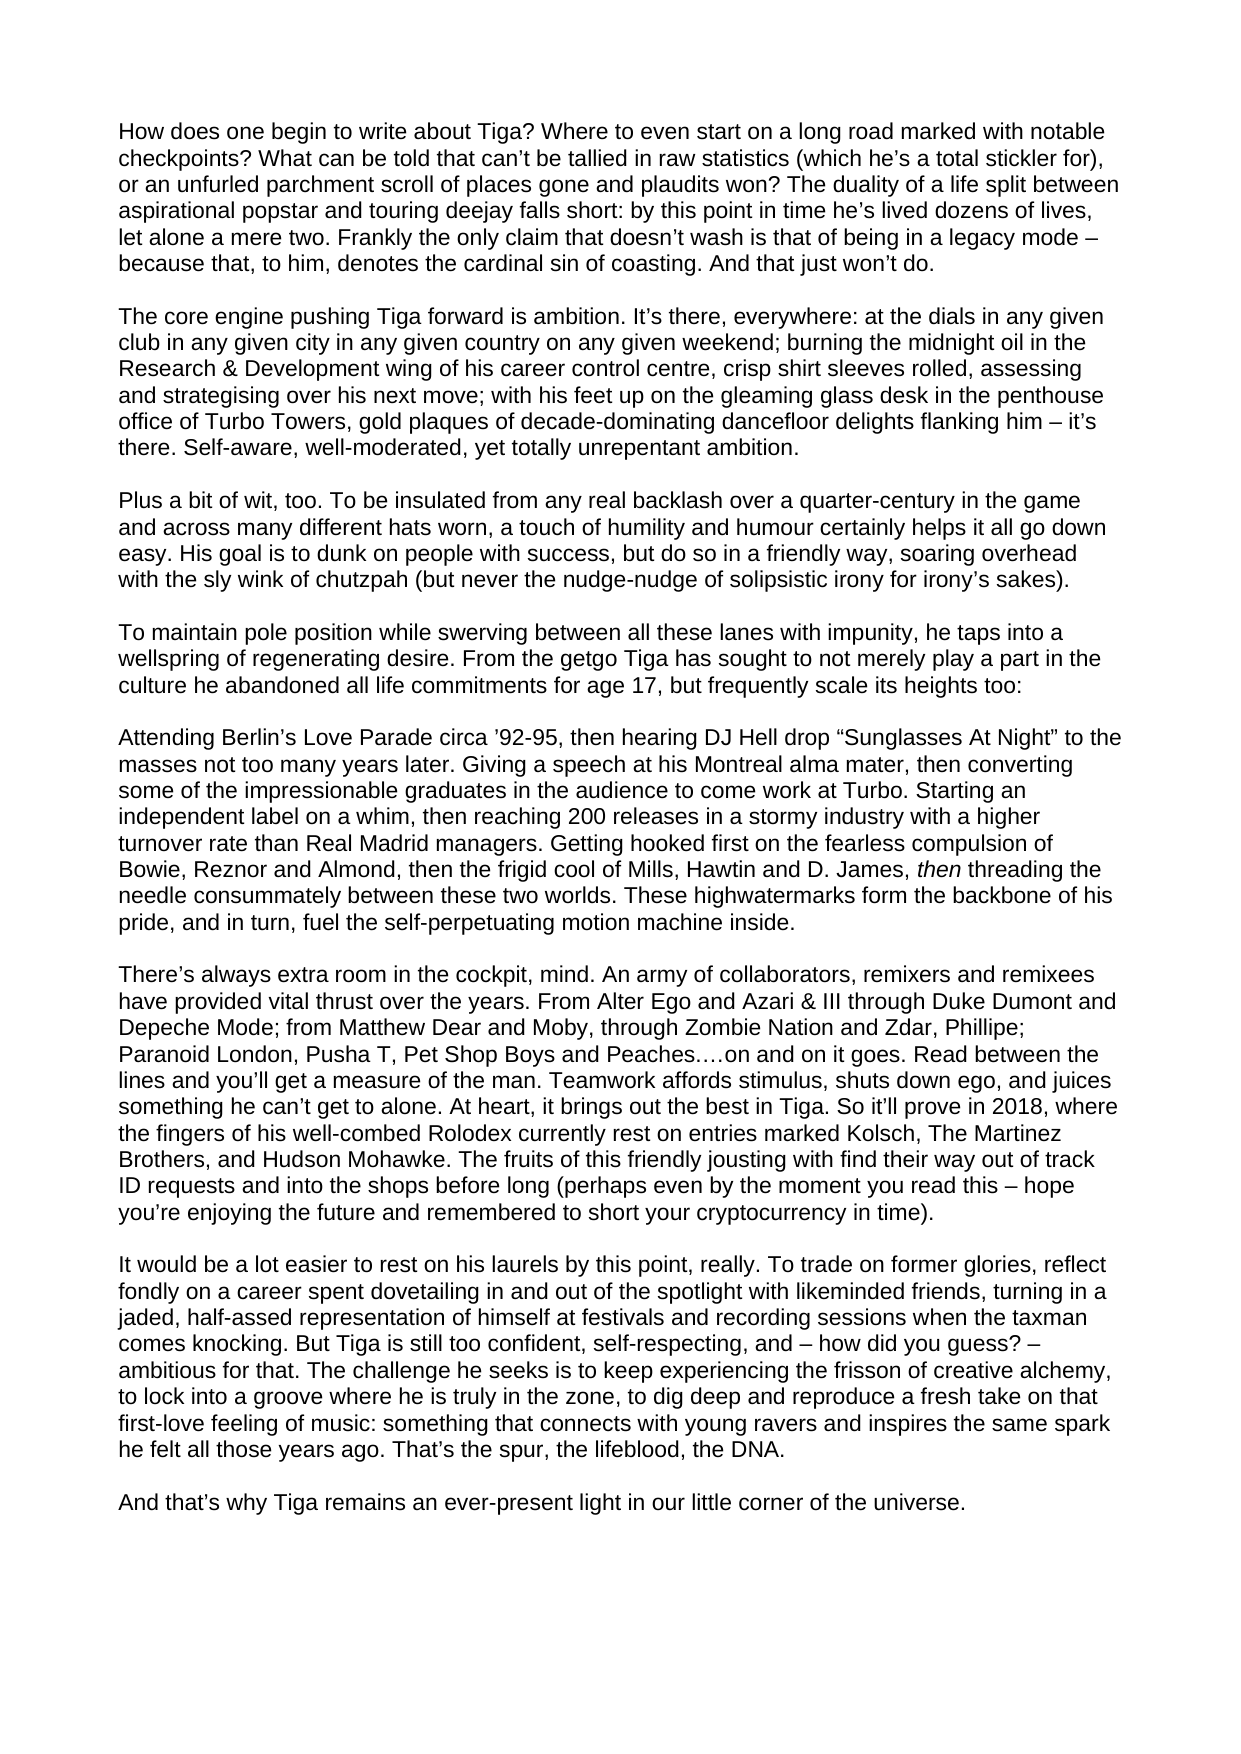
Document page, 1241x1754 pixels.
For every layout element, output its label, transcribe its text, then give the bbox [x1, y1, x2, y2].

text The core engine pushing Tiga forward is ambition. It’s there, everywhere: at the dials in any given club in any given city in any given country on any given weekend; burning the midnight oil in the Research & Development wing of his career control centre, crisp shirt sleeves rolled, assessing and strategising over his next move; with his feet up on the gleaming glass desk in the penthouse office of Turbo Towers, gold plaques of decade-dominating dancefloor delights flanking him – it’s there. Self-aware, well-moderated, yet totally unrepentant ambition. [118, 303, 1122, 461]
text And that’s why Tiga remains an ever-present light in our little corner of the universe. [118, 1488, 1122, 1515]
text How does one begin to write about Tiga? Where to even start on a long road marked with notable checkpoints? What can be told that can’t be tallied in raw statistics (which he’s a total stickler for), or an unfurled parchment scroll of places gone and plaudits won? The duality of a life split between aspirational popstar and touring deejay falls short: by this point in time he’s lived dozens of lives, let alone a mere two. Frankly the only claim that doesn’t wash is that of being in a legacy mode – because that, to him, denotes the cardinal sin of coasting. And that just won’t do. [118, 118, 1122, 276]
text To maintain pole position while swerving between all these lanes with impunity, he taps into a wellspring of regenerating desire. From the getgo Tiga has sought to not merely play a part in the culture he abandoned all life commitments for age 17, but frequently scale its heights too: [118, 619, 1122, 698]
text It would be a lot easier to rest on his laurels by this point, really. To trade on former glories, reflect fondly on a career spent dovetailing in and out of the spotlight with likeminded friends, turning in a jaded, half-assed representation of himself at festivals and recording sessions when the taxman comes knocking. But Tiga is still too confident, self-respecting, and – how did you guess? – ambitious for that. The challenge he seeks is to keep experiencing the frisson of creative alchemy, to lock into a groove where he is truly in the zone, to dig deep and reproduce a fresh take on that first-love feeling of music: something that connects with young ravers and inspires the same spark he felt all those years ago. That’s the spur, the lifeblood, the DNA. [118, 1251, 1122, 1462]
text Plus a bit of wit, too. To be insulated from any real backlash over a quarter-century in the game and across many different hats worn, a touch of humility and humour certainly helps it all go down easy. His goal is to dunk on people with success, but do so in a friendly way, soaring overhead with the sly wink of chutzpah (but never the nudge-nudge of solipsistic irony for irony’s sakes). [118, 487, 1122, 592]
text Attending Berlin’s Love Parade circa ’92-95, then hearing DJ Hell drop “Sunglasses At Night” to the masses not too many years later. Giving a speech at his Montreal alma mater, then converting some of the impressionable graduates in the audience to come work at Turbo. Starting an independent label on a whim, then reaching 200 releases in a stormy industry with a higher turnover rate than Real Madrid managers. Getting hooked first on the fearless compulsion of Bowie, Reznor and Almond, then the frigid cool of Mills, Hawtin and D. James, then threading the needle consummately between these two worlds. These highwatermarks form the backbone of his pride, and in turn, fuel the self-perpetuating motion machine inside. [118, 724, 1122, 935]
text There’s always extra room in the cockpit, mind. An army of collaborators, remixers and remixees have provided vital thrust over the years. From Alter Ego and Azari & III through Duke Dumont and Depeche Mode; from Matthew Dear and Moby, through Zombie Nation and Zdar, Phillipe; Paranoid London, Pusha T, Pet Shop Boys and Peaches.…on and on it goes. Read between the lines and you’ll get a measure of the man. Teamwork affords stimulus, shuts down ego, and juices something he can’t get to alone. At heart, it brings out the best in Tiga. So it’ll prove in 2018, where the fingers of his well-combed Rolodex currently rest on entries marked Kolsch, The Martinez Brothers, and Hudson Mohawke. The fruits of this friendly jousting with find their way out of track ID requests and into the shops before long (perhaps even by the moment you read this – hope you’re enjoying the future and remembered to short your cryptocurrency in time). [118, 961, 1122, 1225]
